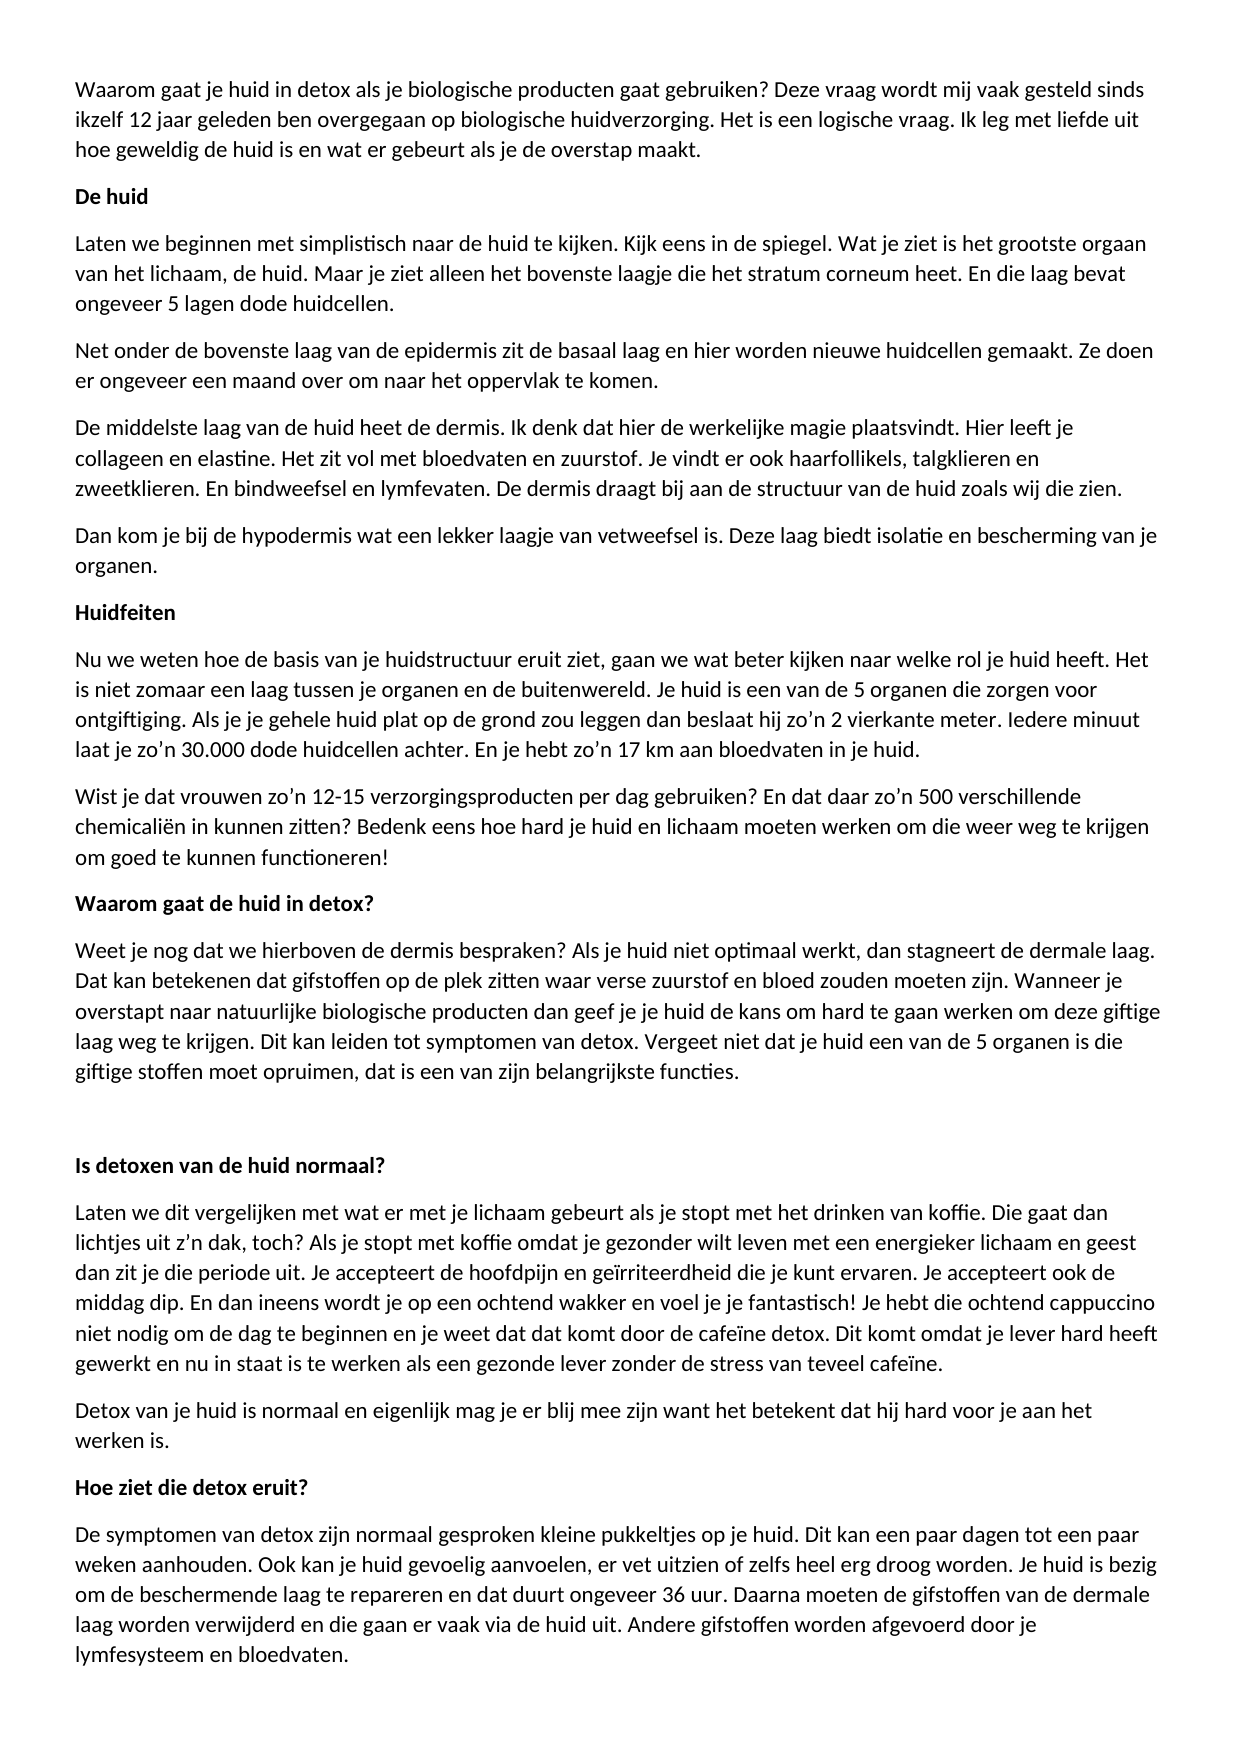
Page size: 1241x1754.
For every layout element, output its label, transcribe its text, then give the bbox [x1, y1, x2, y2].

text Waarom gaat je huid in detox als je biologische producten gaat gebruiken? Deze vraag wordt mij vaak gesteld sinds ikzelf 12 jaar geleden ben overgegaan op biologische huidverzorging. Het is een logische vraag. Ik leg met liefde uit hoe geweldig de huid is en wat er gebeurt als je de overstap maakt. [75, 75, 1165, 163]
text Detox van je huid is normaal en eigenlijk mag je er blij mee zijn want het betekent dat hij hard voor je aan het werken is. [75, 1396, 1165, 1454]
text De middelste laag van de huid heet de dermis. Ik denk dat hier de werkelijke magie plaatsvindt. Hier leeft je collageen en elastine. Het zit vol met bloedvaten en zuurstof. Je vindt er ook haarfollikels, talgklieren en zweetklieren. En bindweefsel en lymfevaten. De dermis draagt bij aan de structuur van de huid zoals wij die zien. [75, 413, 1165, 502]
text Nu we weten hoe de basis van je huidstructuur eruit ziet, gaan we wat beter kijken naar welke rol je huid heeft. Het is niet zomaar een laag tussen je organen en de buitenwereld. Je huid is een van de 5 organen die zorgen voor ontgiftiging. Als je je gehele huid plat op de grond zou leggen dan beslaat hij zo’n 2 vierkante meter. Iedere minuut laat je zo’n 30.000 dode huidcellen achter. En je hebt zo’n 17 km aan bloedvaten in je huid. [75, 645, 1165, 763]
text Wist je dat vrouwen zo’n 12-15 verzorgingsproducten per dag gebruiken? En dat daar zo’n 500 verschillende chemicaliën in kunnen zitten? Bedenk eens hoe hard je huid en lichaam moeten werken om die weer weg te krijgen om goed te kunnen functioneren! [75, 782, 1165, 871]
text Waarom gaat de huid in detox? [75, 889, 1165, 918]
text Is detoxen van de huid normaal? [75, 1151, 1165, 1179]
text Weet je nog dat we hierboven de dermis bespraken? Als je huid niet optimaal werkt, dan stagneert de dermale laag. Dat kan betekenen dat gifstoffen op de plek zitten waar verse zuurstof en bloed zouden moeten zijn. Wanneer je overstapt naar natuurlijke biologische producten dan geef je je huid de kans om hard te gaan werken om deze giftige laag weg te krijgen. Dit kan leiden tot symptomen van detox. Vergeet niet dat je huid een van de 5 organen is die giftige stoffen moet opruimen, dat is een van zijn belangrijkste functies. [75, 936, 1165, 1085]
text Dan kom je bij de hypodermis wat een lekker laagje van vetweefsel is. Deze laag biedt isolatie en bescherming van je organen. [75, 521, 1165, 579]
text Laten we beginnen met simplistisch naar de huid te kijken. Kijk eens in de spiegel. Wat je ziet is het grootste orgaan van het lichaam, de huid. Maar je ziet alleen het bovenste laagje die het stratum corneum heet. En die laag bevat ongeveer 5 lagen dode huidcellen. [75, 229, 1165, 318]
text Net onder de bovenste laag van de epidermis zit de basaal laag en hier worden nieuwe huidcellen gemaakt. Ze doen er ongeveer een maand over om naar het oppervlak te komen. [75, 336, 1165, 395]
text Laten we dit vergelijken met wat er met je lichaam gebeurt als je stopt met het drinken van koffie. Die gaat dan lichtjes uit z’n dak, toch? Als je stopt met koffie omdat je gezonder wilt leven met een energieker lichaam en geest dan zit je die periode uit. Je accepteert de hoofdpijn en geïrriteerdheid die je kunt ervaren. Je accepteert ook de middag dip. En dan ineens wordt je op een ochtend wakker en voel je je fantastisch! Je hebt die ochtend cappuccino niet nodig om de dag te beginnen en je weet dat dat komt door de cafeïne detox. Dit komt omdat je lever hard heeft gewerkt en nu in staat is te werken als een gezonde lever zonder de stress van teveel cafeïne. [75, 1198, 1165, 1377]
text Huidfeiten [75, 598, 1165, 626]
text De huid [75, 182, 1165, 210]
text De symptomen van detox zijn normaal gesproken kleine pukkeltjes op je huid. Dit kan een paar dagen tot een paar weken aanhouden. Ook kan je huid gevoelig aanvoelen, er vet uitzien of zelfs heel erg droog worden. Je huid is bezig om de beschermende laag te repareren en dat duurt ongeveer 36 uur. Daarna moeten de gifstoffen van de dermale laag worden verwijderd en die gaan er vaak via de huid uit. Andere gifstoffen worden afgevoerd door je lymfesysteem en bloedvaten. [75, 1520, 1165, 1669]
text Hoe ziet die detox eruit? [75, 1473, 1165, 1501]
